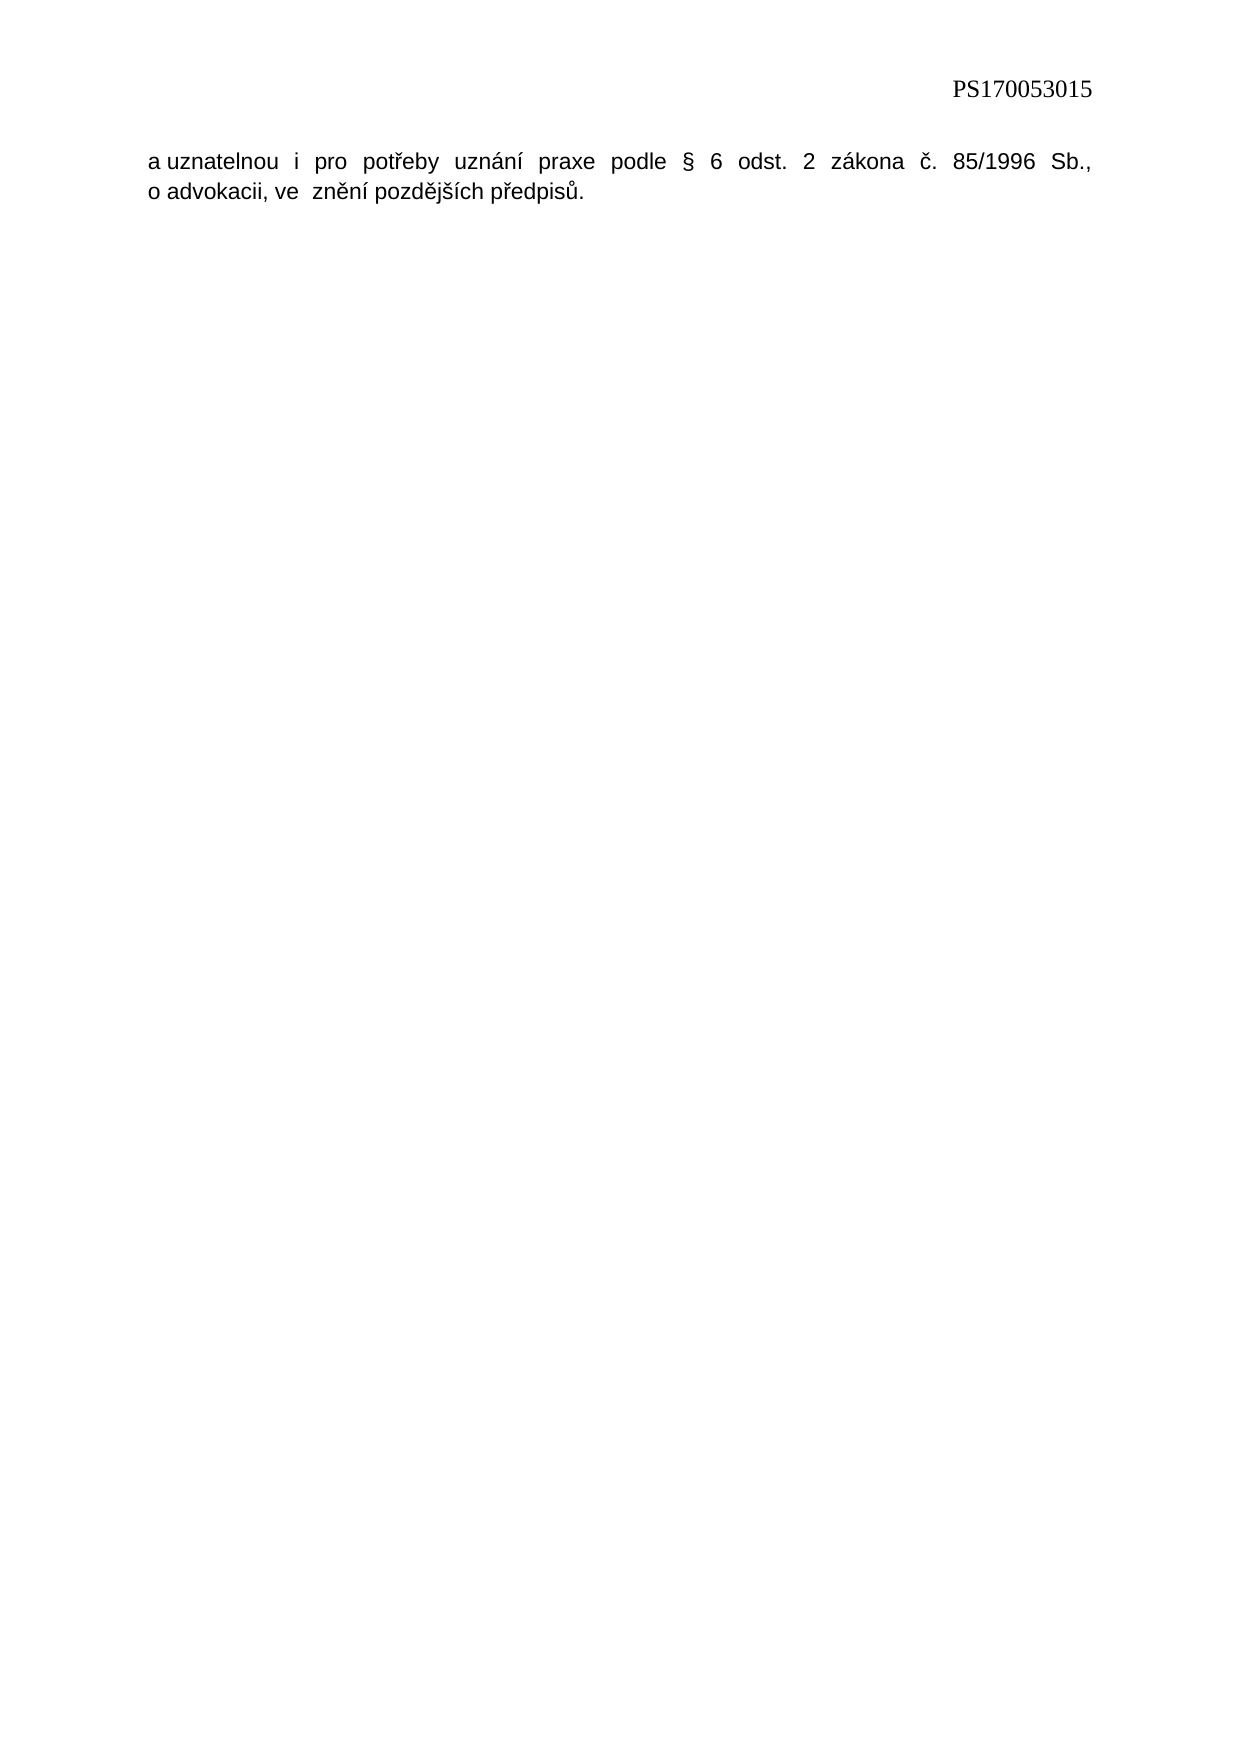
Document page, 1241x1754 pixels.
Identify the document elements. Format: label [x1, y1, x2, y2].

text [148, 148, 1093, 204]
